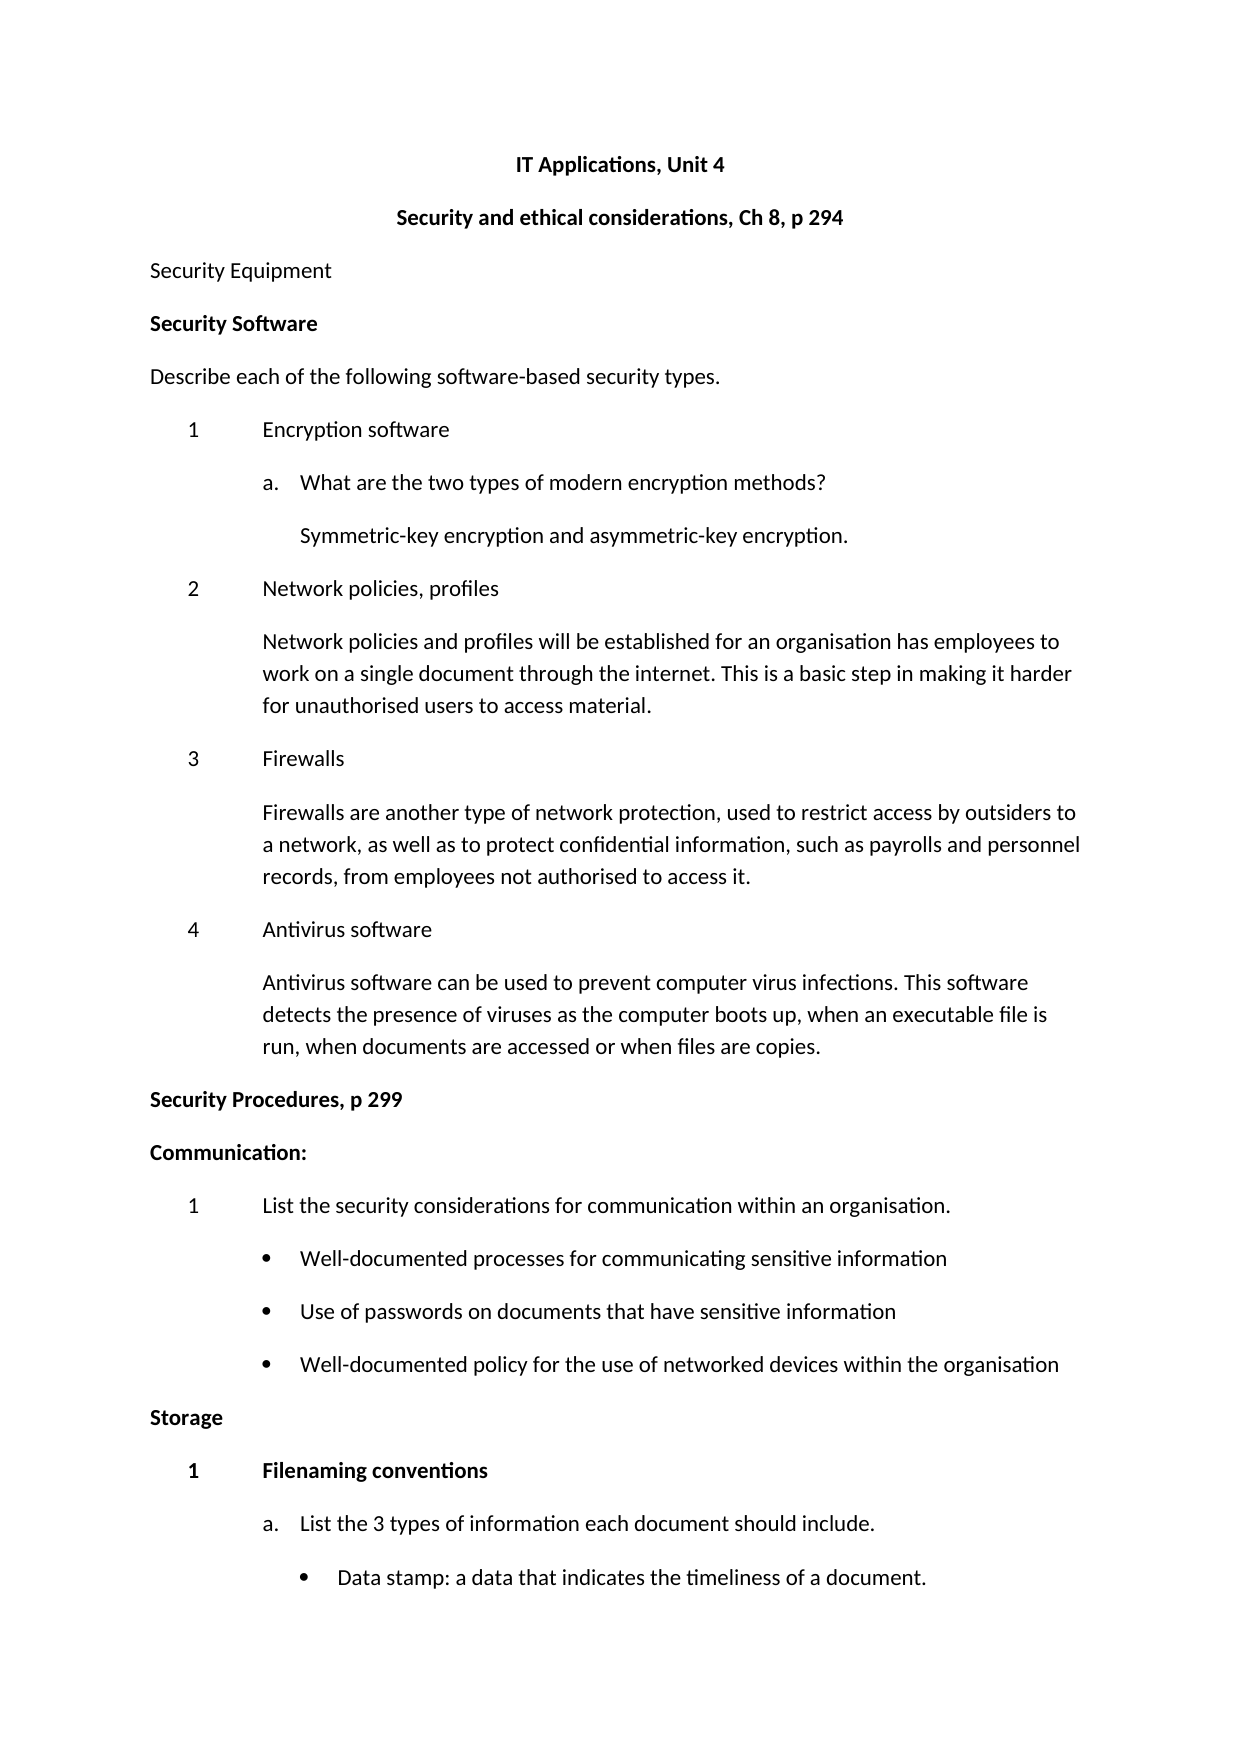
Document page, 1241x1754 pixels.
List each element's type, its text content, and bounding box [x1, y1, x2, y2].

list Filenaming conventions [187, 1457, 1090, 1484]
text Describe each of the following software-based security types. [150, 362, 1090, 390]
list Network policies and profiles will be established for an organisation has employees to work on a single document through the internet. This is a basic step in making it harder for unauthorised users to access material. [262, 627, 1090, 719]
list Antivirus software can be used to prevent computer virus infections. This software detects the presence of viruses as the computer boots up, when an executable file is run, when documents are accessed or when files are copies. [262, 968, 1090, 1060]
text IT Applications, Unit 4 [150, 150, 1090, 178]
text Security Software [150, 309, 1090, 337]
list What are the two types of modern encryption methods? [262, 468, 1090, 496]
list Use of passwords on documents that have sensitive information [262, 1297, 1090, 1326]
list Storage [150, 1403, 1090, 1432]
list Well-documented processes for communicating sensitive information [262, 1244, 1090, 1272]
list Symmetric-key encryption and asymmetric-key encryption. [300, 521, 1090, 549]
list Firewalls are another type of network protection, used to restrict access by outsiders to a network, as well as to protect confidential information, such as payrolls and personnel records, from employees not authorised to access it. [262, 798, 1090, 890]
list Encryption software [187, 415, 1090, 443]
list List the security considerations for communication within an organisation. [187, 1191, 1090, 1219]
list Well-documented policy for the use of networked devices within the organisation [262, 1351, 1090, 1378]
text Security Equipment [150, 256, 1090, 284]
list Network policies, profiles [187, 574, 1090, 602]
list Antivirus software [187, 915, 1090, 943]
list Communication: [150, 1138, 1090, 1166]
text Security and ethical considerations, Ch 8, p 294 [150, 203, 1090, 231]
list Security Procedures, p 299 [150, 1085, 1090, 1113]
list Firewalls [187, 744, 1090, 773]
list List the 3 types of information each document should include. [262, 1509, 1090, 1538]
list Data stamp: a data that indicates the timeliness of a document. [300, 1563, 1090, 1591]
